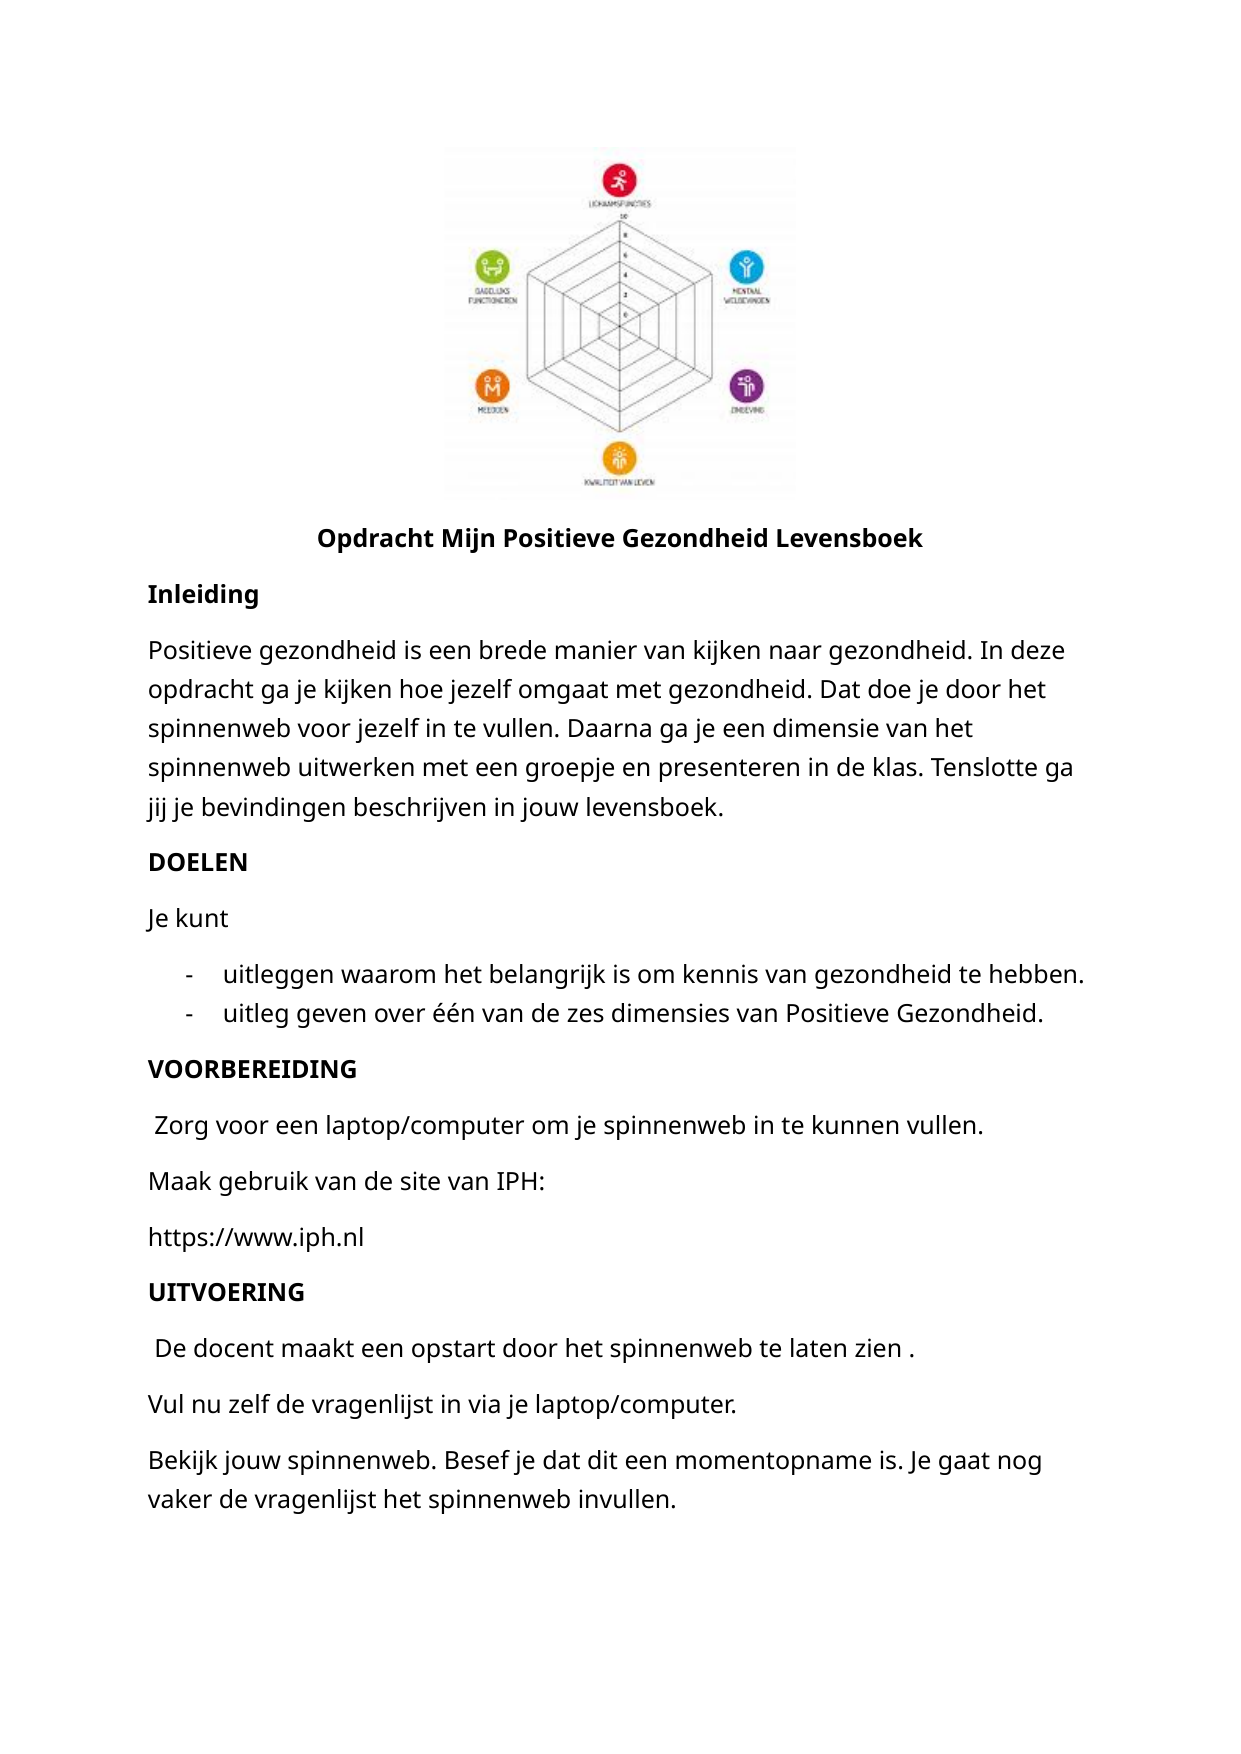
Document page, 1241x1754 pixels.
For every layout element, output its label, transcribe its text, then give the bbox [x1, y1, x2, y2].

text Bekijk jouw spinnenweb. Besef je dat dit een momentopname is. Je gaat nog vaker de vragenlijst het spinnenweb invullen. [148, 1443, 1093, 1516]
text Maak gebruik van de site van IPH: [148, 1163, 1093, 1197]
text Vul nu zelf de vragenlijst in via je laptop/computer. [148, 1387, 1093, 1421]
text Je kunt [148, 901, 1093, 935]
text Positieve gezondheid is een brede manier van kijken naar gezondheid. In deze opdracht ga je kijken hoe jezelf omgaat met gezondheid. Dat doe je door het spinnenweb voor jezelf in te vullen. Daarna ga je een dimensie van het spinnenweb uitwerken met een groepje en presenteren in de klas. Tenslotte ga jij je bevindingen beschrijven in jouw levensboek. [148, 633, 1093, 823]
text UITVOERING [148, 1275, 1093, 1309]
text Zorg voor een laptop/computer om je spinnenweb in te kunnen vullen. [148, 1108, 1093, 1142]
picture [444, 147, 796, 500]
text Inleiding [148, 577, 1093, 611]
list uitleg geven over één van de zes dimensies van Positieve Gezondheid. [185, 996, 1093, 1030]
text DOELEN [148, 845, 1093, 879]
text De docent maakt een opstart door het spinnenweb te laten zien . [148, 1331, 1093, 1365]
list uitleggen waarom het belangrijk is om kennis van gezondheid te hebben. [185, 957, 1093, 991]
text Opdracht Mijn Positieve Gezondheid Levensboek [148, 521, 1093, 555]
text VOORBEREIDING [148, 1052, 1093, 1086]
text https://www.iph.nl [148, 1219, 1093, 1253]
